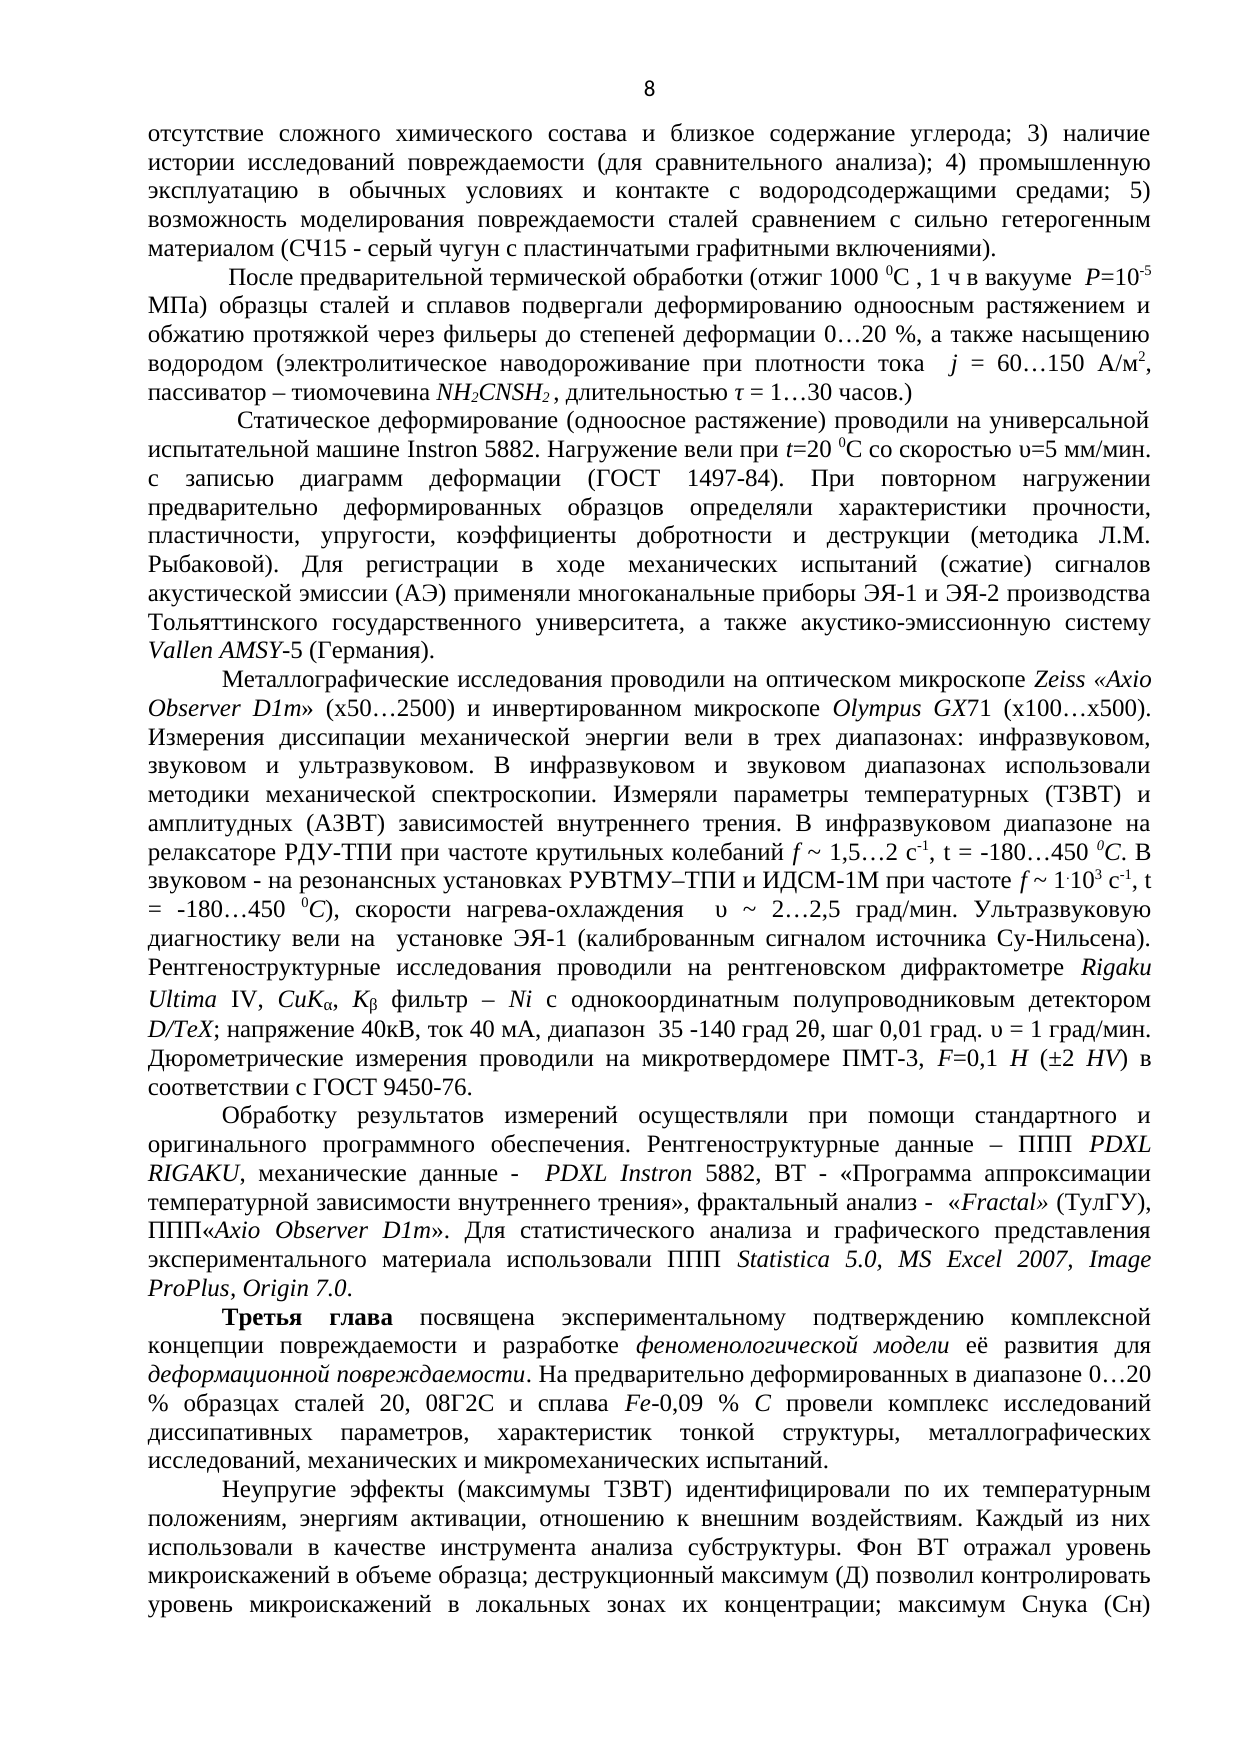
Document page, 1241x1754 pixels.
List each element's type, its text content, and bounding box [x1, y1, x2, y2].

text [148, 118, 1152, 262]
text Обработку результатов измерений осуществляли при помощи стандартного и оригинального программного обеспечения. Рентгеноструктурные данные – ППП PDXL RIGAKU, механические данные - PDXL Instron 5882, ВТ - «Программа аппроксимации температурной зависимости внутреннего трения», фрактальный анализ - «Fractal» (ТулГУ), ППП«Axio Observer D1m». Для статистического анализа и графического представления экспериментального материала использовали ППП Statistica 5.0, MS Excel 2007, Image ProPlus, Origin 7.0. [148, 1100, 1152, 1302]
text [148, 1474, 1152, 1618]
text Металлографические исследования проводили на оптическом микроскопе Zeiss «Axio Observer D1m» (x50…2500) и инвертированном микроскопе Olympus GX71 (х100…х500). Измерения диссипации механической энергии вели в трех диапазонах: инфразвуковом, звуковом и ультразвуковом. В инфразвуковом и звуковом диапазонах использовали методики механической спектроскопии. Измеряли параметры температурных (ТЗВТ) и амплитудных (АЗВТ) зависимостей внутреннего трения. В инфразвуковом диапазоне на релаксаторе РДУ-ТПИ при частоте крутильных колебаний f ~ 1,5…2 с-1, t = -180…450 0С. В звуковом - на резонансных установках РУВТМУ–ТПИ и ИДСМ-1М при частоте f ~ 1.103 c-1, t = -180…450 0С), скорости нагрева-охлаждения υ ~ 2…2,5 град/мин. Ультразвуковую диагностику вели на установке ЭЯ-1 (калиброванным сигналом источника Су-Нильсена). Рентгеноструктурные исследования проводили на рентгеновском дифрактометре Rigaku Ultima IV, CuKα, Кβ фильтр – Ni с однокоординатным полупроводниковым детектором D/TeX; напряжение 40кВ, ток 40 мА, диапазон 35 -140 град 2θ, шаг 0,01 град. υ = 1 град/мин. Дюрометрические измерения проводили на микротвердомере ПМТ-3, F=0,1 Н (±2 НV) в соответствии с ГОСТ 9450-76. [148, 664, 1152, 1100]
text Статическое деформирование (одноосное растяжение) проводили на универсальной испытательной машине Instron 5882. Нагружение вели при t=20 0С со скоростью υ=5 мм/мин. с записью диаграмм деформации (ГОСТ 1497-84). При повторном нагружении предварительно деформированных образцов определяли характеристики прочности, пластичности, упругости, коэффициенты добротности и деструкции (методика Л.М. Рыбаковой). Для регистрации в ходе механических испытаний (сжатие) сигналов акустической эмиссии (АЭ) применяли многоканальные приборы ЭЯ-1 и ЭЯ-2 производства Тольяттинского государственного университета, а также акустико-эмиссионную систему Vallen AMSY-5 (Германия). [148, 406, 1152, 664]
text После предварительной термической обработки (отжиг 1000 0С , 1 ч в вакууме Р=10-5 МПа) образцы сталей и сплавов подвергали деформированию одноосным растяжением и обжатию протяжкой через фильеры до степеней деформации 0…20 %, а также насыщению водородом (электролитическое наводороживание при плотности тока j = 60…150 А/м2, пассиватор – тиомочевина NH2CNSH2 , длительностью τ = 1…30 часов.) [148, 262, 1152, 406]
text Третья глава посвящена экспериментальному подтверждению комплексной концепции повреждаемости и разработке феноменологической модели её развития для деформационной повреждаемости. На предварительно деформированных в диапазоне 0…20 % образцах сталей 20, 08Г2С и сплава Fe-0,09 % С провели комплекс исследований диссипативных параметров, характеристик тонкой структуры, металлографических исследований, механических и микромеханических испытаний. [148, 1302, 1152, 1474]
